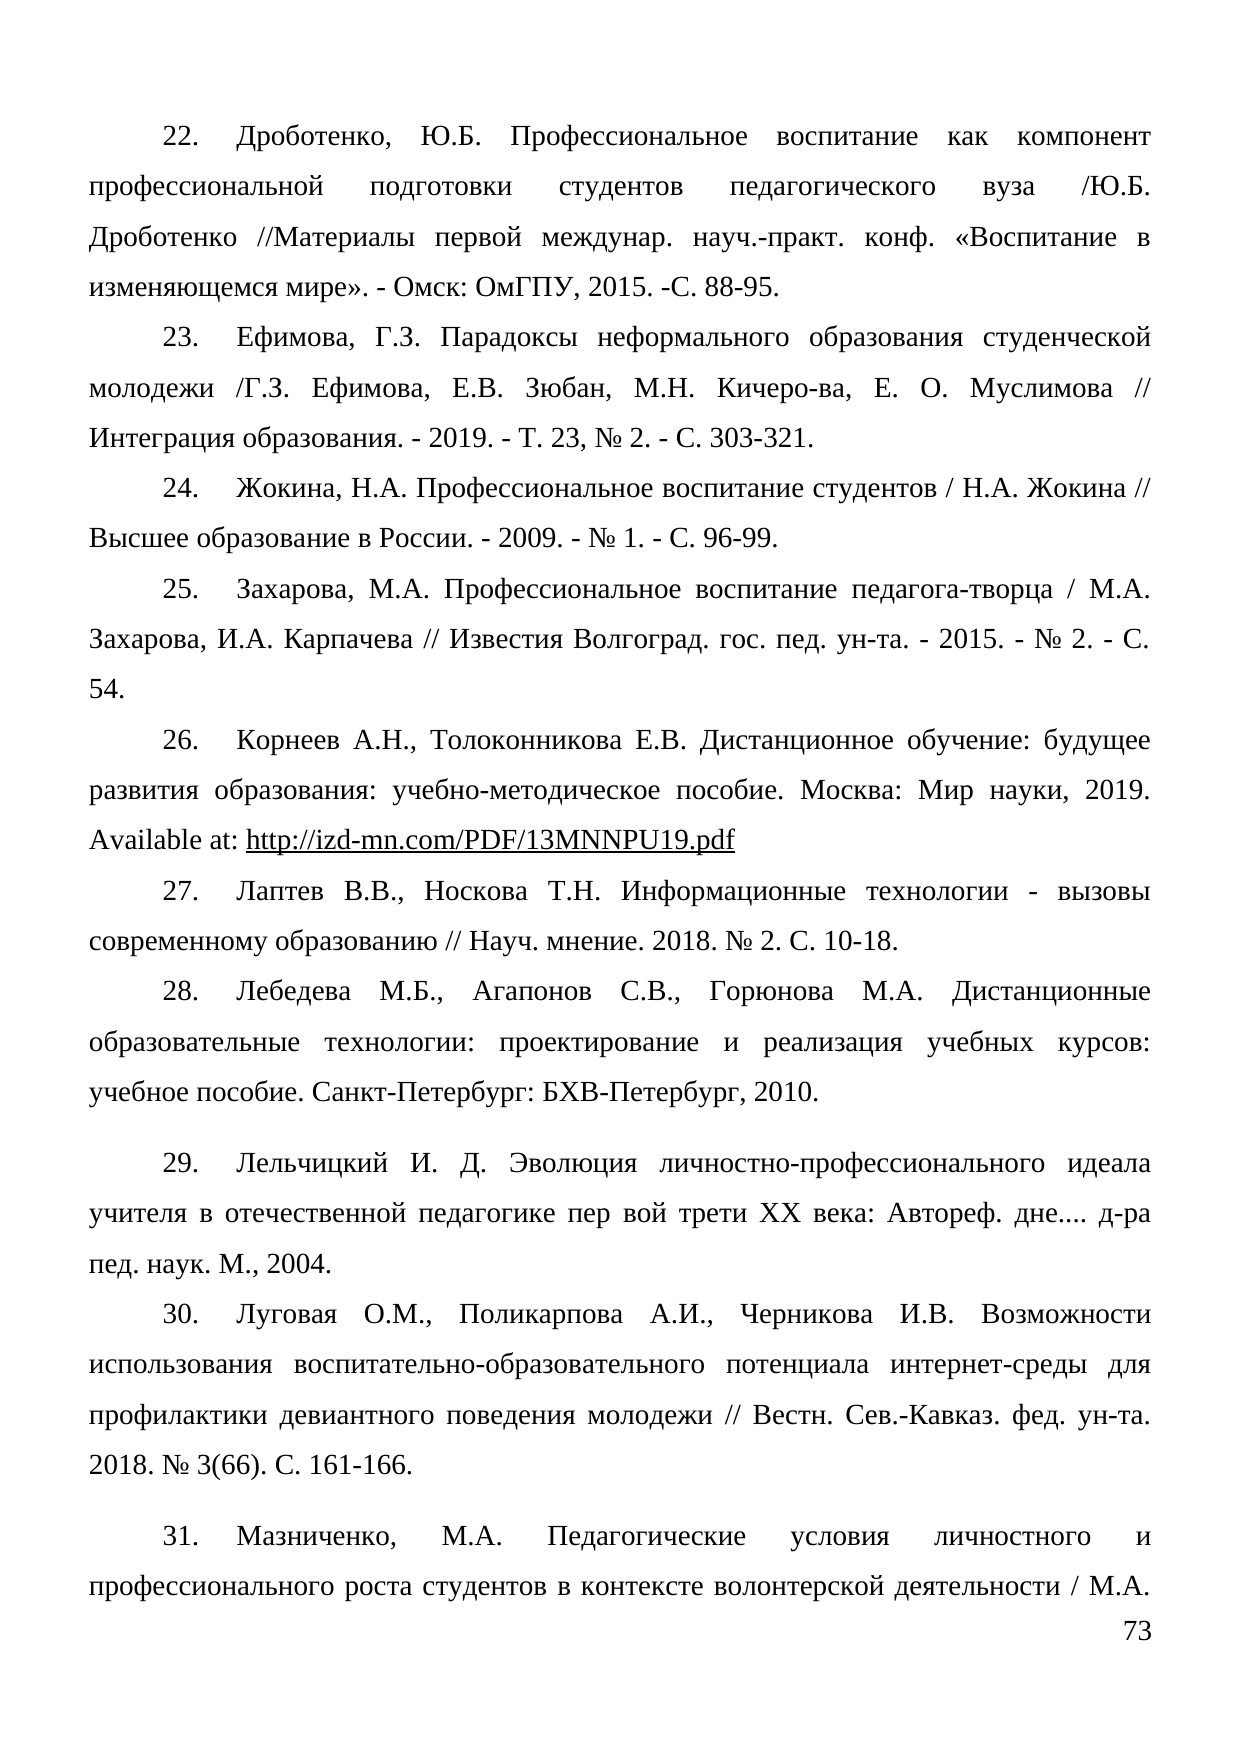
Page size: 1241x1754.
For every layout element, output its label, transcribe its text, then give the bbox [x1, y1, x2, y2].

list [89, 1518, 1152, 1602]
list Лебедева М.Б., Агапонов С.В., Горюнова М.А. Дистанционные образовательные технологии: проектирование и реализация учебных курсов: учебное пособие. Санкт-Петербург: БХВ-Петербург, 2010. [89, 973, 1152, 1108]
list Ефимова, Г.З. Парадоксы неформального образования студенческой молодежи /Г.З. Ефимова, Е.В. Зюбан, М.Н. Кичеро-ва, Е. О. Муслимова // Интеграция образования. - 2019. - Т. 23, № 2. - С. 303-321. [89, 319, 1152, 453]
list Жокина, Н.А. Профессиональное воспитание студентов / Н.А. Жокина // Высшее образование в России. - 2009. - № 1. - С. 96-99. [89, 470, 1152, 554]
list Луговая О.М., Поликарпова А.И., Черникова И.В. Возможности использования воспитательно-образовательного потенциала интернет-среды для профилактики девиантного поведения молодежи // Вестн. Сев.-Кавказ. фед. ун-та. 2018. № 3(66). С. 161-166. [89, 1296, 1152, 1481]
list Корнеев А.Н., Толоконникова Е.В. Дистанционное обучение: будущее развития образования: учебно-методическое пособие. Москва: Мир науки, 2019. Available at: http://izd-mn.com/PDF/13MNNPU19.pdf [89, 722, 1152, 856]
list Дроботенко, Ю.Б. Профессиональное воспитание как компонент профессиональной подготовки студентов педагогического вуза /Ю.Б. Дроботенко //Материалы первой междунар. науч.-практ. конф. «Воспитание в изменяющемся мире». - Омск: ОмГПУ, 2015. -С. 88-95. [89, 118, 1152, 303]
list Лаптев В.В., Носкова Т.Н. Информационные технологии - вызовы современному образованию // Науч. мнение. 2018. № 2. С. 10-18. [89, 873, 1152, 957]
list Лельчицкий И. Д. Эволюция личностно-профессионального идеала учителя в отечественной педагогике пер вой трети XX века: Автореф. дне.... д-ра пед. наук. М., 2004. [89, 1145, 1152, 1279]
list Захарова, М.А. Профессиональное воспитание педагога-творца / М.А. Захарова, И.А. Карпачева // Известия Волгоград. гос. пед. ун-та. - 2015. - № 2. - С. 54. [89, 571, 1152, 705]
